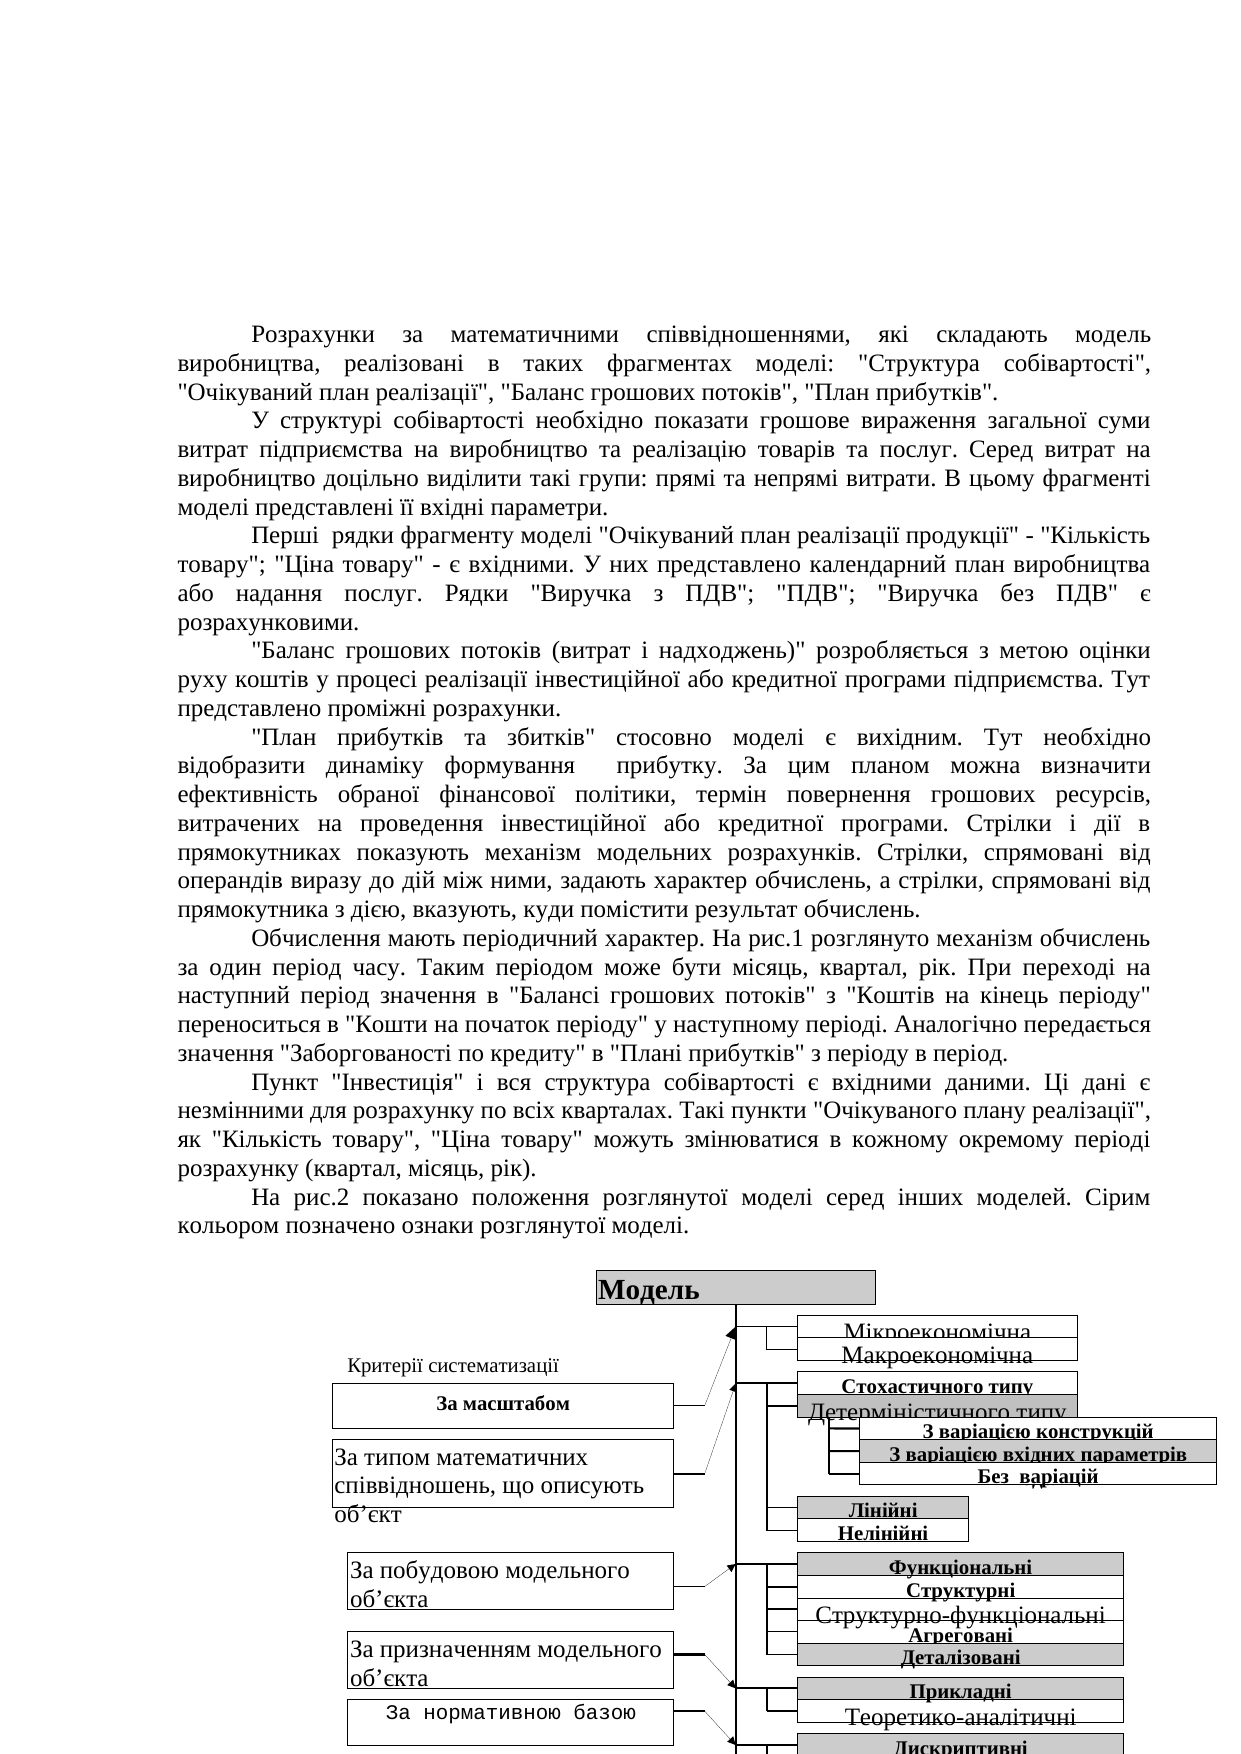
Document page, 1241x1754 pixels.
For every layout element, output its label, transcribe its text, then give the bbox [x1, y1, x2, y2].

text У структурі собівартості необхідно показати грошове вираження загальної суми витрат підприємства на виробництво та реалізацію товарів та послуг. Серед витрат на виробництво доцільно виділити такі групи: прямі та непрямі витрати. В цьому фрагменті моделі представлені її вхідні параметри. [177, 406, 1152, 521]
text Пункт "Інвестиція" і вся структура собівартості є вхідними даними. Ці дані є незмінними для розрахунку по всіх кварталах. Такі пункти "Очікуваного плану реалізації", як "Кількість товару", "Ціна товару" можуть змінюватися в кожному окремому періоді розрахунку (квартал, місяць, рік). [177, 1067, 1152, 1182]
text На рис.2 показано положення розглянутої моделі серед інших моделей. Сірим кольором позначено ознаки розглянутої моделі. [177, 1182, 1152, 1239]
text Розрахунки за математичними співвідношеннями, які складають модель виробництва, реалізовані в таких фрагментах моделі: "Структура собівартості", "Очікуваний план реалізації", "Баланс грошових потоків", "План прибутків". [177, 319, 1152, 406]
text Перші рядки фрагменту моделі "Очікуваний план реалізації продукції" - "Кількість товару"; "Ціна товару" - є вхідними. У них представлено календарний план виробництва або надання послуг. Рядки "Виручка з ПДВ"; "ПДВ"; "Виручка без ПДВ" є розрахунковими. [177, 521, 1152, 636]
text Обчислення мають періодичний характер. На рис.1 розглянуто механізм обчислень за один період часу. Таким періодом може бути місяць, квартал, рік. При переході на наступний період значення в "Балансі грошових потоків" з "Коштів на кінець періоду" переноситься в "Кошти на початок періоду" у наступному періоді. Аналогічно передається значення "Заборгованості по кредиту" в "Плані прибутків" з періоду в період. [177, 923, 1152, 1067]
text "Баланс грошових потоків (витрат і надходжень)" розробляється з метою оцінки руху коштів у процесі реалізації інвестиційної або кредитної програми підприємства. Тут представлено проміжні розрахунки. [177, 636, 1152, 722]
text "План прибутків та збитків" стосовно моделі є вихідним. Тут необхідно відобразити динаміку формування прибутку. За цим планом можна визначити ефективність обраної фінансової політики, термін повернення грошових ресурсів, витрачених на проведення інвестиційної або кредитної програми. Стрілки і дії в прямокутниках показують механізм модельних розрахунків. Стрілки, спрямовані від операндів виразу до дій між ними, задають характер обчислень, а стрілки, спрямовані від прямокутника з дією, вказують, куди помістити результат обчислень. [177, 722, 1152, 923]
